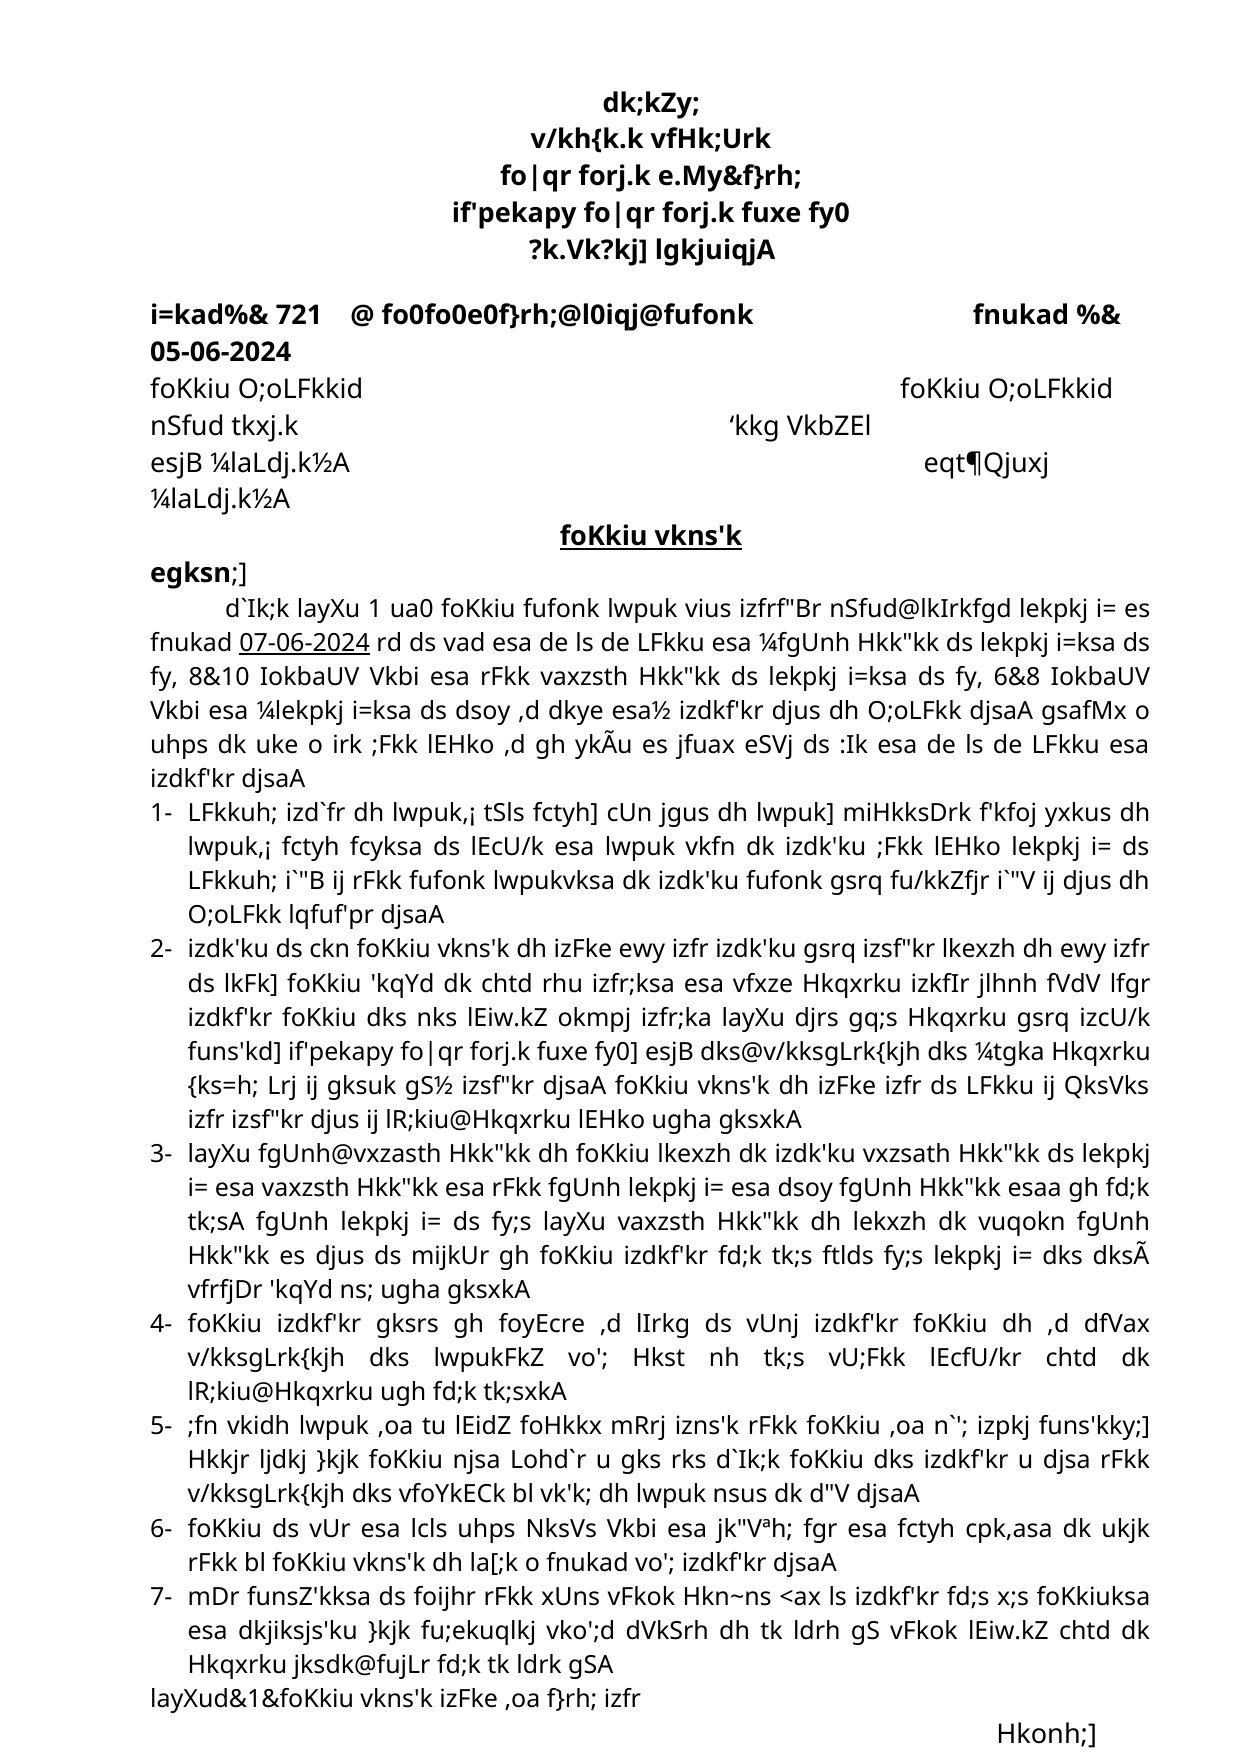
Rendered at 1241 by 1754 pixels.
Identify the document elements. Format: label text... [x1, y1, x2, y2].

list foKkiu izdkf'kr gksrs gh foyEcre ,d lIrkg ds vUnj izdkf'kr foKkiu dh ,d dfVax v/kksgLrk{kjh dks lwpukFkZ vo'; Hkst nh tk;s vU;Fkk lEcfU/kr chtd dk lR;kiu@Hkqxrku ugh fd;k tk;sxkA [150, 1306, 1152, 1408]
text v/kh{k.k vfHk;Urk [150, 120, 1152, 157]
list izdk'ku ds ckn foKkiu vkns'k dh izFke ewy izfr izdk'ku gsrq izsf"kr lkexzh dh ewy izfr ds lkFk] foKkiu 'kqYd dk chtd rhu izfr;ksa esa vfxze Hkqxrku izkfIr jlhnh fVdV lfgr izdkf'kr foKkiu dks nks lEiw.kZ okmpj izfr;ka layXu djrs gq;s Hkqxrku gsrq izcU/k funs'kd] if'pekapy fo|qr forj.k fuxe fy0] esjB dks@v/kksgLrk{kjh dks ¼tgka Hkqxrku {ks=h; Lrj ij gksuk gS½ izsf"kr djsaA foKkiu vkns'k dh izFke izfr ds LFkku ij QksVks izfr izsf"kr djus ij lR;kiu@Hkqxrku lEHko ugha gksxkA [150, 931, 1152, 1136]
text egksn;] [150, 554, 1152, 591]
text dk;kZy; [150, 83, 1152, 120]
text if'pekapy fo|qr forj.k fuxe fy0 [150, 194, 1152, 231]
text foKkiu O;oLFkkid foKkiu O;oLFkkid [150, 369, 1152, 406]
list foKkiu ds vUr esa lcls uhps NksVs Vkbi esa jk"Vªh; fgr esa fctyh cpk,asa dk ukjk rFkk bl foKkiu vkns'k dh la[;k o fnukad vo'; izdkf'kr djsaA [150, 1510, 1152, 1578]
text nSfud tkxj.k ‘kkg VkbZEl [150, 406, 1152, 443]
text foKkiu vkns'k [150, 517, 1152, 554]
text ?k.Vk?kj] lgkjuiqjA [150, 231, 1152, 267]
list LFkkuh; izd`fr dh lwpuk,¡ tSls fctyh] cUn jgus dh lwpuk] miHkksDrk f'kfoj yxkus dh lwpuk,¡ fctyh fcyksa ds lEcU/k esa lwpuk vkfn dk izdk'ku ;Fkk lEHko lekpkj i= ds LFkkuh; i`"B ij rFkk fufonk lwpukvksa dk izdk'ku fufonk gsrq fu/kkZfjr i`"V ij djus dh O;oLFkk lqfuf'pr djsaA [150, 795, 1152, 931]
text esjB ¼laLdj.k½A eqt¶Qjuxj ¼laLdj.k½A [150, 443, 1152, 517]
text i=kad%& 721 @ fo0fo0e0f}rh;@l0iqj@fufonk fnukad %& 05-06-2024 [150, 296, 1152, 369]
list ;fn vkidh lwpuk ,oa tu lEidZ foHkkx mRrj izns'k rFkk foKkiu ,oa n`'; izpkj funs'kky;] Hkkjr ljdkj }kjk foKkiu njsa Lohd`r u gks rks d`Ik;k foKkiu dks izdkf'kr u djsa rFkk v/kksgLrk{kjh dks vfoYkECk bl vk'k; dh lwpuk nsus dk d"V djsaA [150, 1408, 1152, 1510]
list mDr funsZ'kksa ds foijhr rFkk xUns vFkok Hkn~ns <ax ls izdkf'kr fd;s x;s foKkiuksa esa dkjiksjs'ku }kjk fu;ekuqlkj vko';d dVkSrh dh tk ldrh gS vFkok lEiw.kZ chtd dk Hkqxrku jksdk@fujLr fd;k tk ldrk gSA [150, 1578, 1152, 1681]
text fo|qr forj.k e.My&f}rh; [150, 157, 1152, 194]
text layXud&1&foKkiu vkns'k izFke ,oa f}rh; izfr [150, 1681, 1152, 1714]
text d`Ik;k layXu 1 ua0 foKkiu fufonk lwpuk vius izfrf"Br nSfud@lkIrkfgd lekpkj i= es fnukad 07-06-2024 rd ds vad esa de ls de LFkku esa ¼fgUnh Hkk"kk ds lekpkj i=ksa ds fy, 8&10 IokbaUV Vkbi esa rFkk vaxzsth Hkk"kk ds lekpkj i=ksa ds fy, 6&8 IokbaUV Vkbi esa ¼lekpkj i=ksa ds dsoy ,d dkye esa½ izdkf'kr djus dh O;oLFkk djsaA gsafMx o uhps dk uke o irk ;Fkk lEHko ,d gh ykÃu es jfuax eSVj ds :Ik esa de ls de LFkku esa izdkf'kr djsaA [150, 591, 1152, 795]
list layXu fgUnh@vxzasth Hkk"kk dh foKkiu lkexzh dk izdk'ku vxzsath Hkk"kk ds lekpkj i= esa vaxzsth Hkk"kk esa rFkk fgUnh lekpkj i= esa dsoy fgUnh Hkk"kk esaa gh fd;k tk;sA fgUnh lekpkj i= ds fy;s layXu vaxzsth Hkk"kk dh lekxzh dk vuqokn fgUnh Hkk"kk es djus ds mijkUr gh foKkiu izdkf'kr fd;k tk;s ftlds fy;s lekpkj i= dks dksÃ vfrfjDr 'kqYd ns; ugha gksxkA [150, 1136, 1152, 1306]
text Hkonh;] [225, 1714, 1152, 1751]
